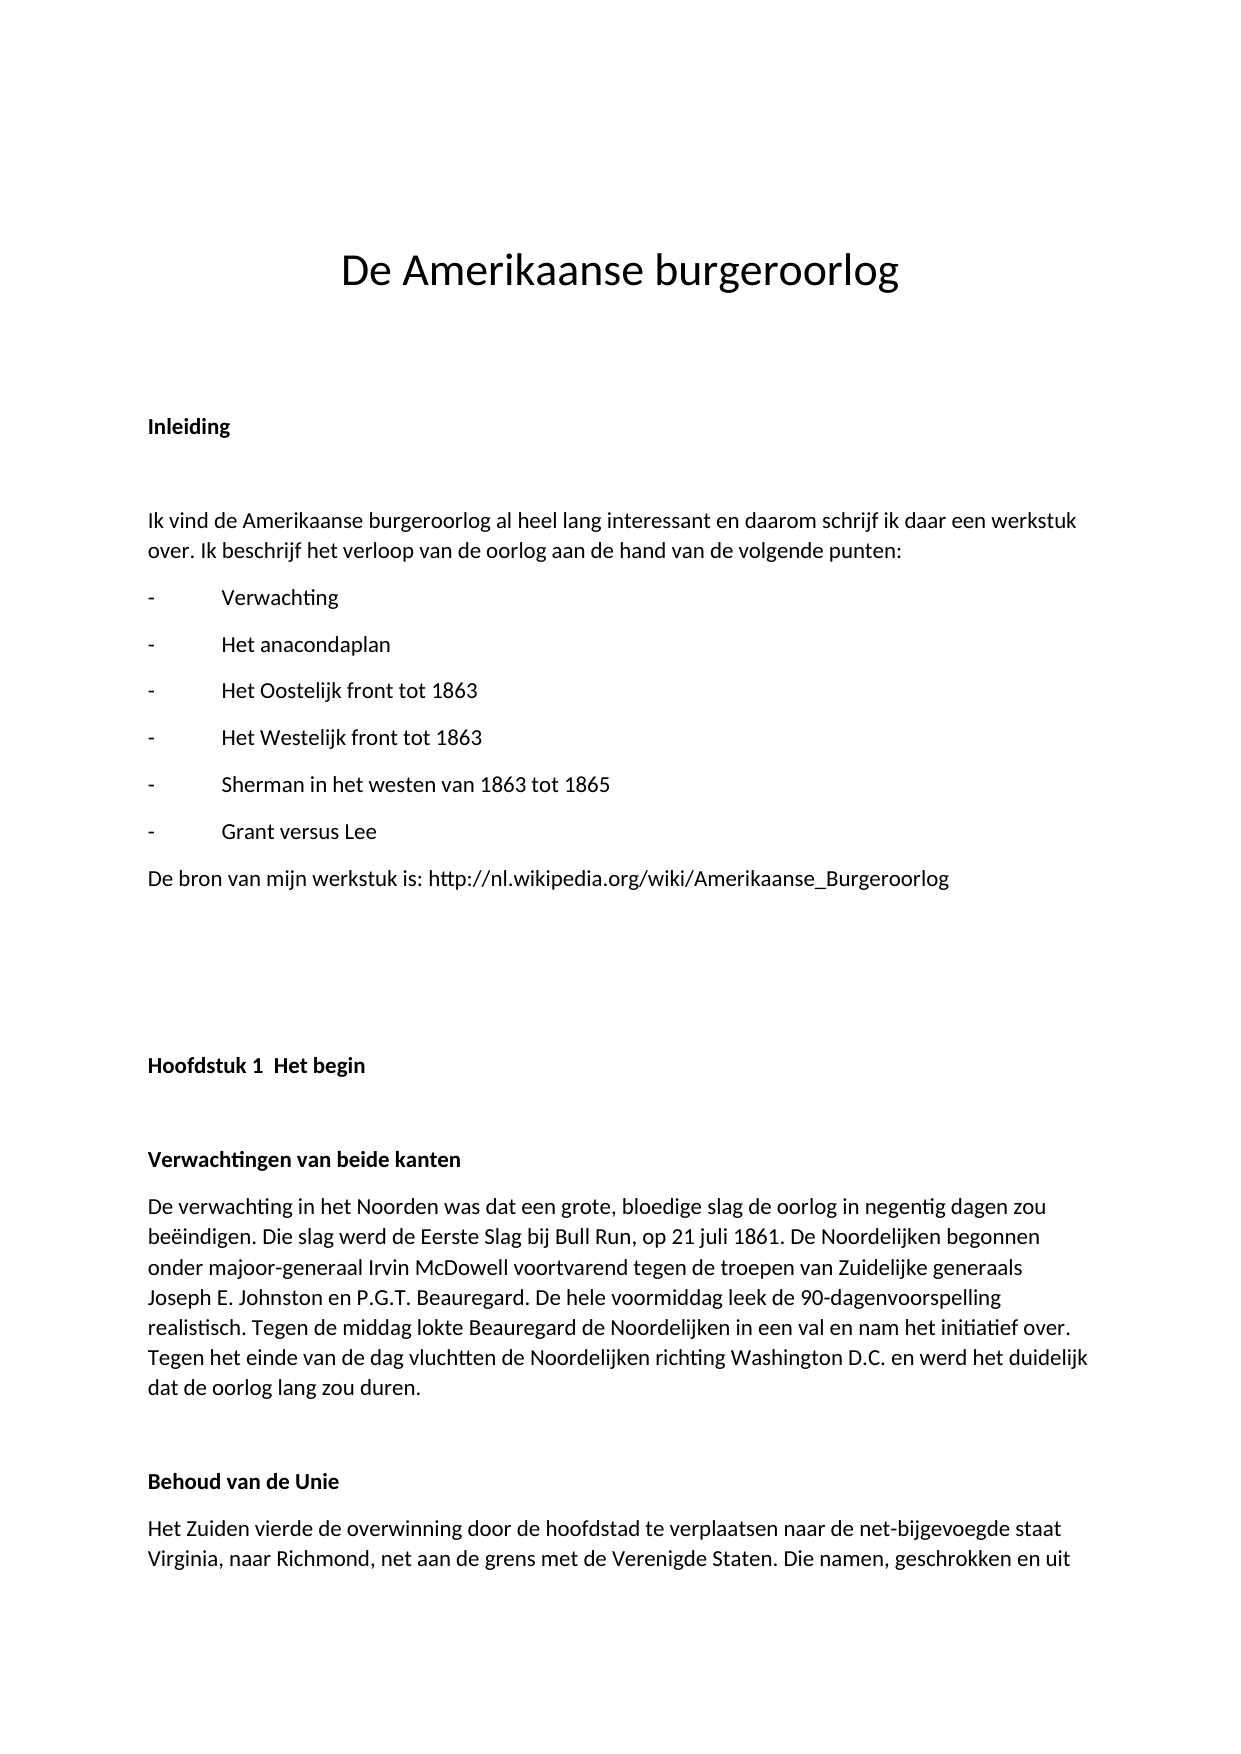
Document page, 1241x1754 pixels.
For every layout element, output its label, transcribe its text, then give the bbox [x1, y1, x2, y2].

text - Het Westelijk front tot 1863 [148, 723, 1093, 752]
text - Het Oostelijk front tot 1863 [148, 677, 1093, 705]
text Ik vind de Amerikaanse burgeroorlog al heel lang interessant en daarom schrijf ik daar een werkstuk over. Ik beschrijf het verloop van de oorlog aan de hand van de volgende punten: [148, 506, 1093, 564]
text De verwachting in het Noorden was dat een grote, bloedige slag de oorlog in negentig dagen zou beëindigen. Die slag werd de Eerste Slag bij Bull Run, op 21 juli 1861. De Noordelijken begonnen onder majoor-generaal Irvin McDowell voortvarend tegen de troepen van Zuidelijke generaals Joseph E. Johnston en P.G.T. Beauregard. De hele voormiddag leek de 90-dagenvoorspelling realistisch. Tegen de middag lokte Beauregard de Noordelijken in een val en nam het initiatief over. Tegen het einde van de dag vluchtten de Noordelijken richting Washington D.C. en werd het duidelijk dat de oorlog lang zou duren. [148, 1192, 1093, 1402]
text Verwachtingen van beide kanten [148, 1145, 1093, 1173]
text - Verwachting [148, 583, 1093, 611]
text Hoofdstuk 1 Het begin [148, 1052, 1093, 1080]
text - Grant versus Lee [148, 817, 1093, 845]
text De bron van mijn werkstuk is: http://nl.wikipedia.org/wiki/Amerikaanse_Burgeroorlog [148, 864, 1093, 892]
text De Amerikaanse burgeroorlog [148, 241, 1093, 297]
text Inleiding [148, 412, 1093, 440]
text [148, 1514, 1093, 1572]
text - Sherman in het westen van 1863 tot 1865 [148, 770, 1093, 798]
text Behoud van de Unie [148, 1467, 1093, 1495]
text - Het anacondaplan [148, 630, 1093, 658]
